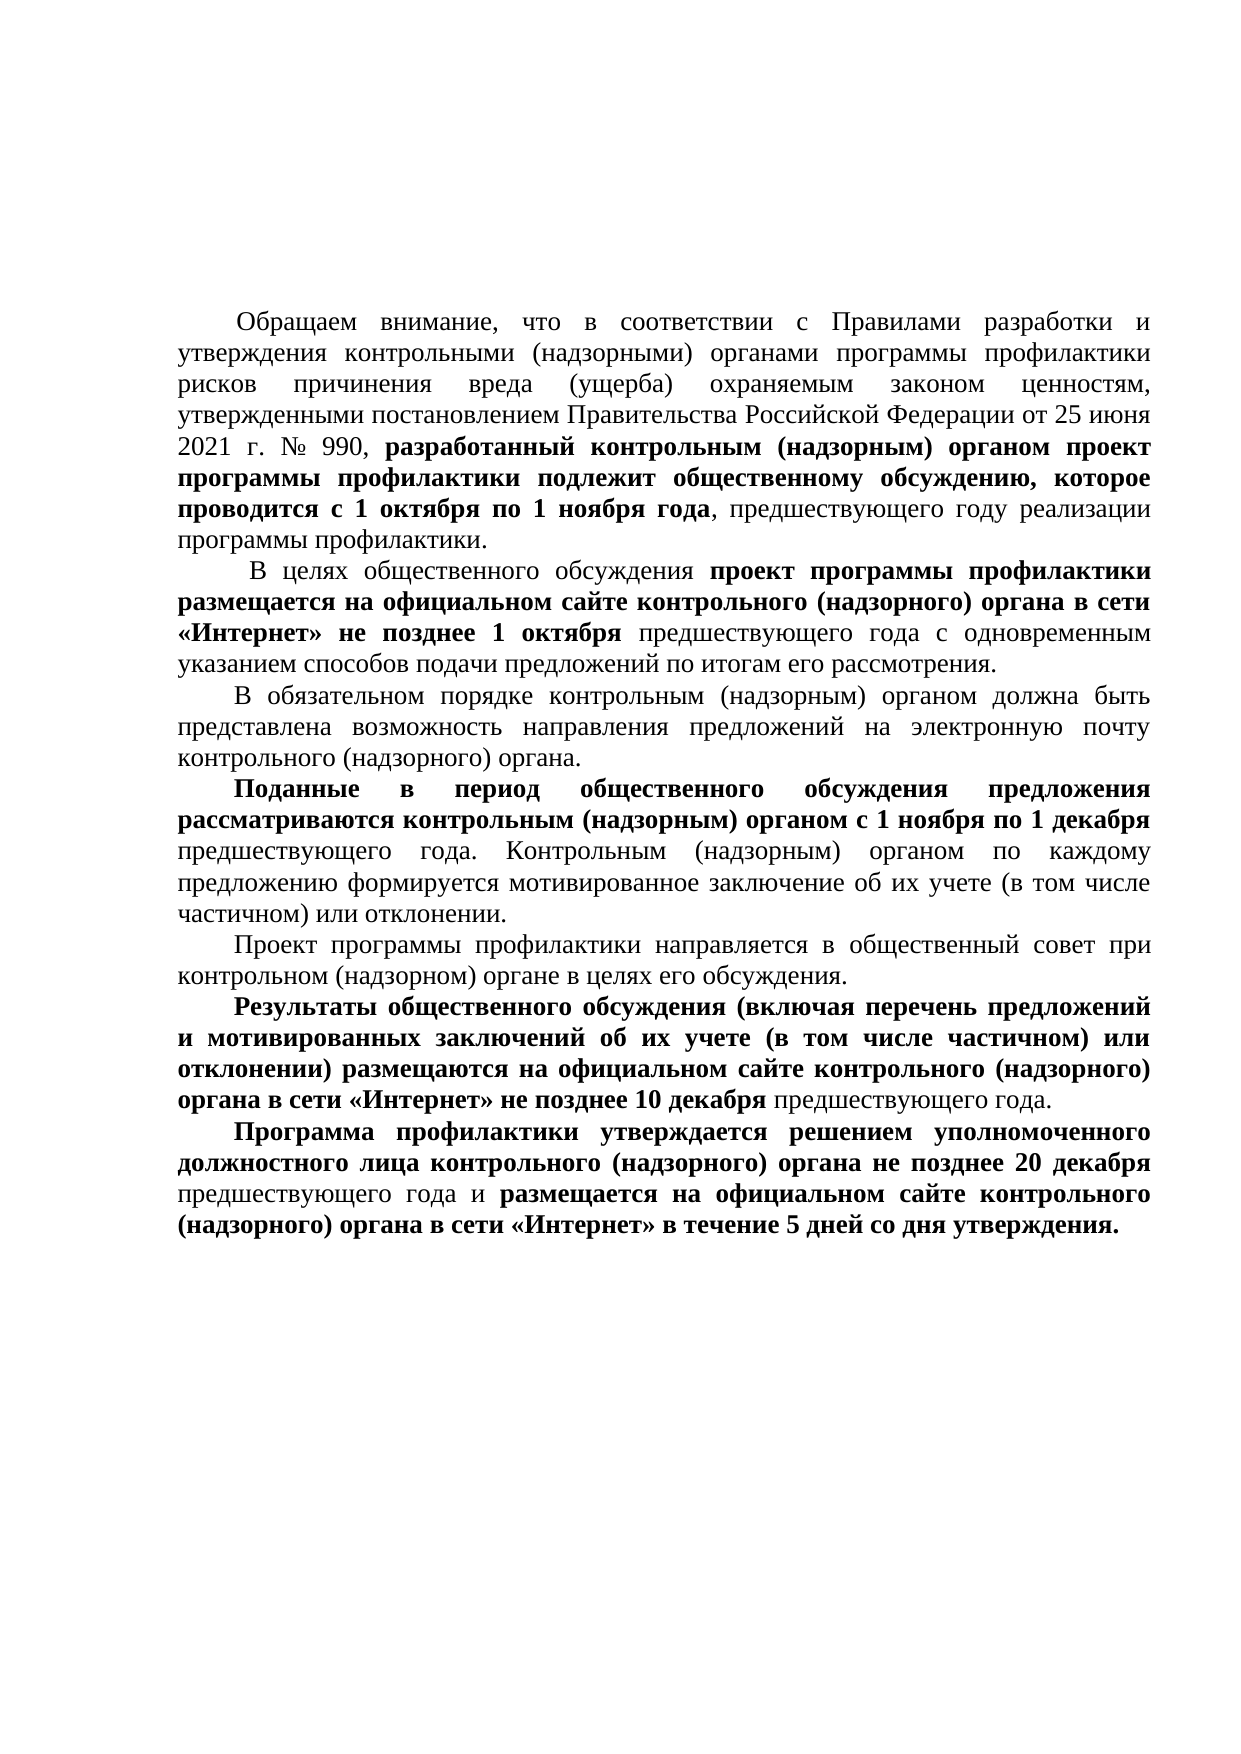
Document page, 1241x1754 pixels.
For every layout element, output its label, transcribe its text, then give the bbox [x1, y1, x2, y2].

text Программа профилактики утверждается решением уполномоченного должностного лица контрольного (надзорного) органа не позднее 20 декабря предшествующего года и размещается на официальном сайте контрольного (надзорного) органа в сети «Интернет» в течение 5 дней со дня утверждения. [177, 1115, 1152, 1239]
text В целях общественного обсуждения проект программы профилактики размещается на официальном сайте контрольного (надзорного) органа в сети «Интернет» не позднее 1 октября предшествующего года с одновременным указанием способов подачи предложений по итогам его рассмотрения. [177, 554, 1152, 679]
text Обращаем внимание, что в соответствии с Правилами разработки и утверждения контрольными (надзорными) органами программы профилактики рисков причинения вреда (ущерба) охраняемым законом ценностям, утвержденными постановлением Правительства Российской Федерации от 25 июня 2021 г. № 990, разработанный контрольным (надзорным) органом проект программы профилактики подлежит общественному обсуждению, которое проводится с 1 октября по 1 ноября года, предшествующего году реализации программы профилактики. [177, 305, 1152, 554]
text В обязательном порядке контрольным (надзорным) органом должна быть представлена возможность направления предложений на электронную почту контрольного (надзорного) органа. [177, 679, 1152, 772]
text Результаты общественного обсуждения (включая перечень предложений и мотивированных заключений об их учете (в том числе частичном) или отклонении) размещаются на официальном сайте контрольного (надзорного) органа в сети «Интернет» не позднее 10 декабря предшествующего года. [177, 990, 1152, 1115]
text Поданные в период общественного обсуждения предложения рассматриваются контрольным (надзорным) органом с 1 ноября по 1 декабря предшествующего года. Контрольным (надзорным) органом по каждому предложению формируется мотивированное заключение об их учете (в том числе частичном) или отклонении. [177, 772, 1152, 928]
text Проект программы профилактики направляется в общественный совет при контрольном (надзорном) органе в целях его обсуждения. [177, 928, 1152, 990]
